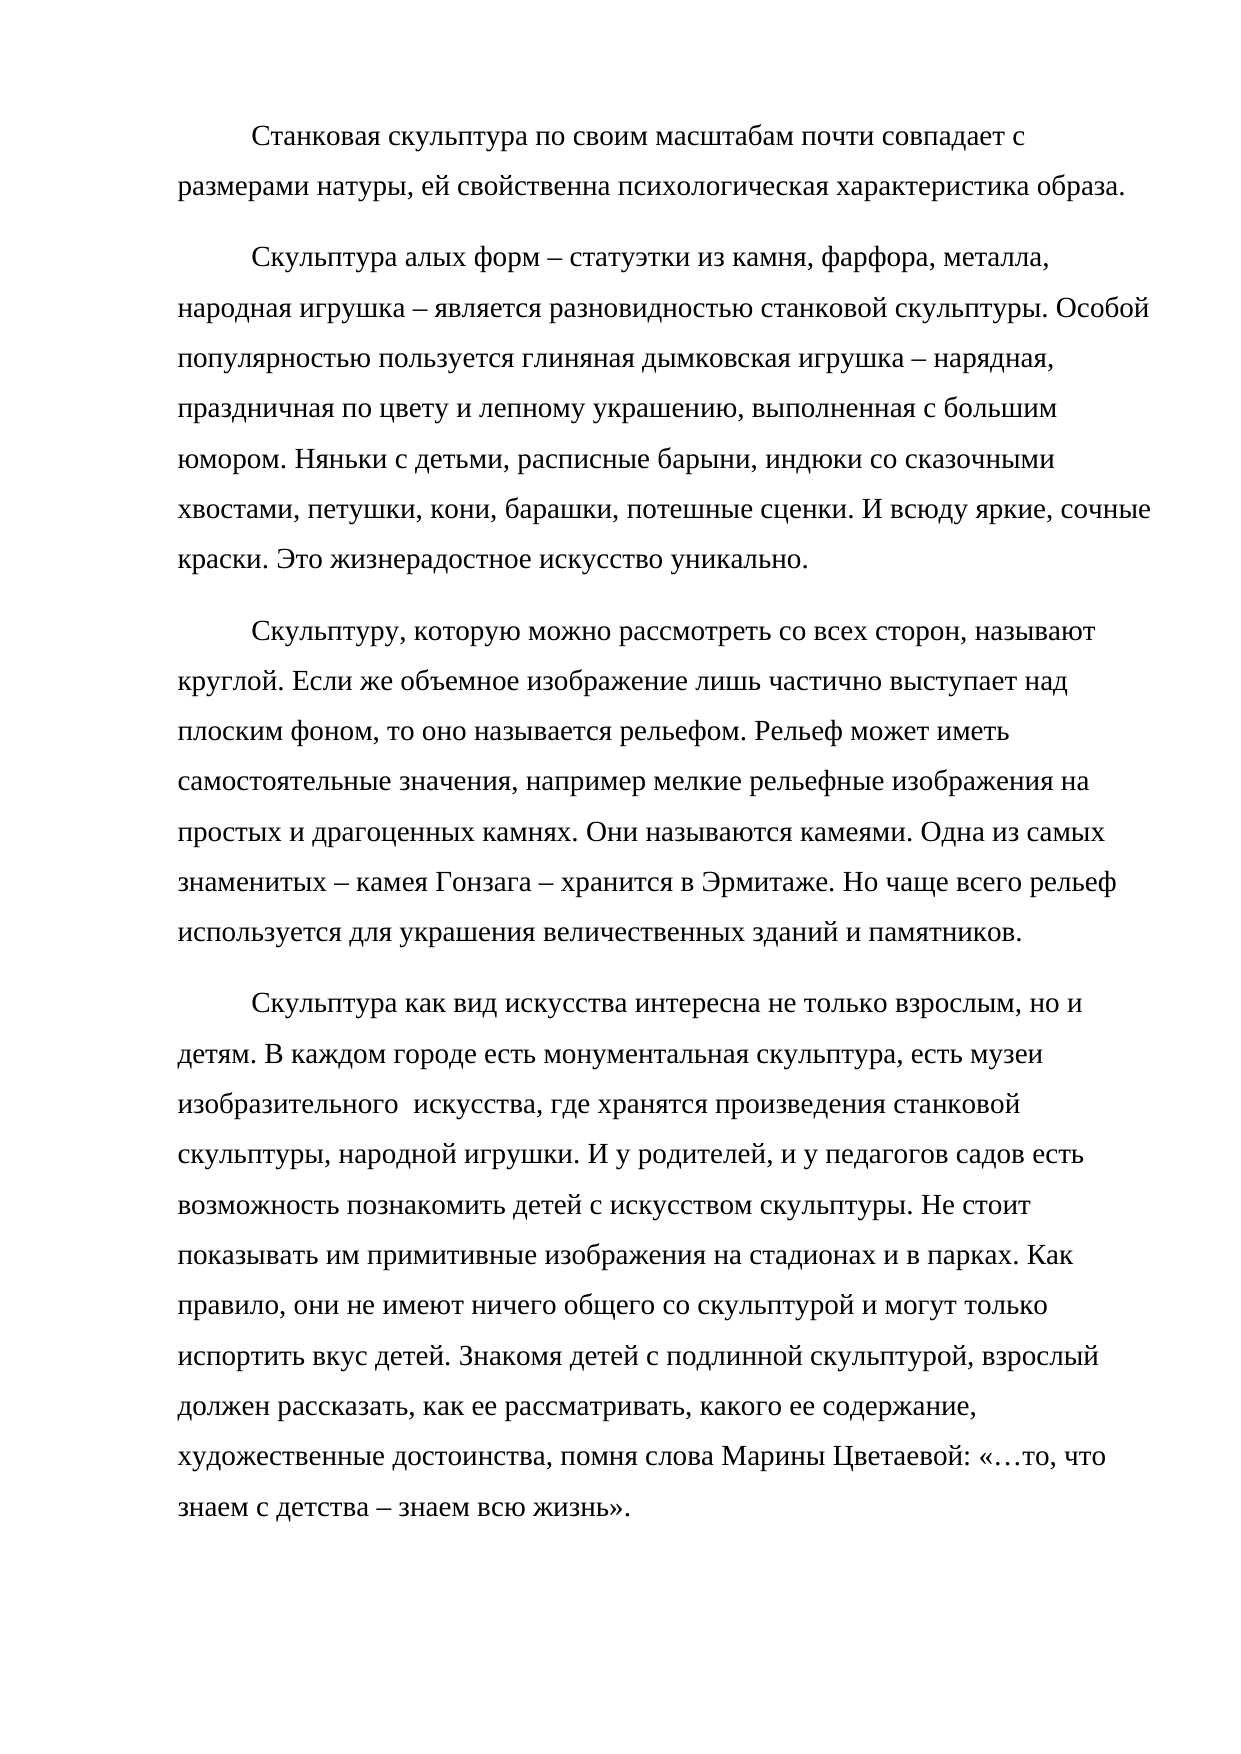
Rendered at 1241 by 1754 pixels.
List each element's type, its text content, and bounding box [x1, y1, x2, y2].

text Скульптура алых форм – статуэтки из камня, фарфора, металла, народная игрушка – является разновидностью станковой скульптуры. Особой популярностью пользуется глиняная дымковская игрушка – нарядная, праздничная по цвету и лепному украшению, выполненная с большим юмором. Няньки с детьми, расписные барыни, индюки со сказочными хвостами, петушки, кони, барашки, потешные сценки. И всюду яркие, сочные краски. Это жизнерадостное искусство уникально. [177, 239, 1152, 575]
text Скульптуру, которую можно рассмотреть со всех сторон, называют круглой. Если же объемное изображение лишь частично выступает над плоским фоном, то оно называется рельефом. Рельеф может иметь самостоятельные значения, например мелкие рельефные изображения на простых и драгоценных камнях. Они называются камеями. Одна из самых знаменитых – камея Гонзага – хранится в Эрмитаже. Но чаще всего рельеф используется для украшения величественных зданий и памятников. [177, 613, 1152, 948]
text Скульптура как вид искусства интересна не только взрослым, но и детям. В каждом городе есть монументальная скульптура, есть музеи изобразительного искусства, где хранятся произведения станковой скульптуры, народной игрушки. И у родителей, и у педагогов садов есть возможность познакомить детей с искусством скульптуры. Не стоит показывать им примитивные изображения на стадионах и в парках. Как правило, они не имеют ничего общего со скульптурой и могут только испортить вкус детей. Знакомя детей с подлинной скульптурой, взрослый должен рассказать, как ее рассматривать, какого ее содержание, художественные достоинства, помня слова Марины Цветаевой: «…то, что знаем с детства – знаем всю жизнь». [177, 986, 1152, 1522]
text Станковая скульптура по своим масштабам почти совпадает с размерами натуры, ей свойственна психологическая характеристика образа. [177, 118, 1152, 202]
